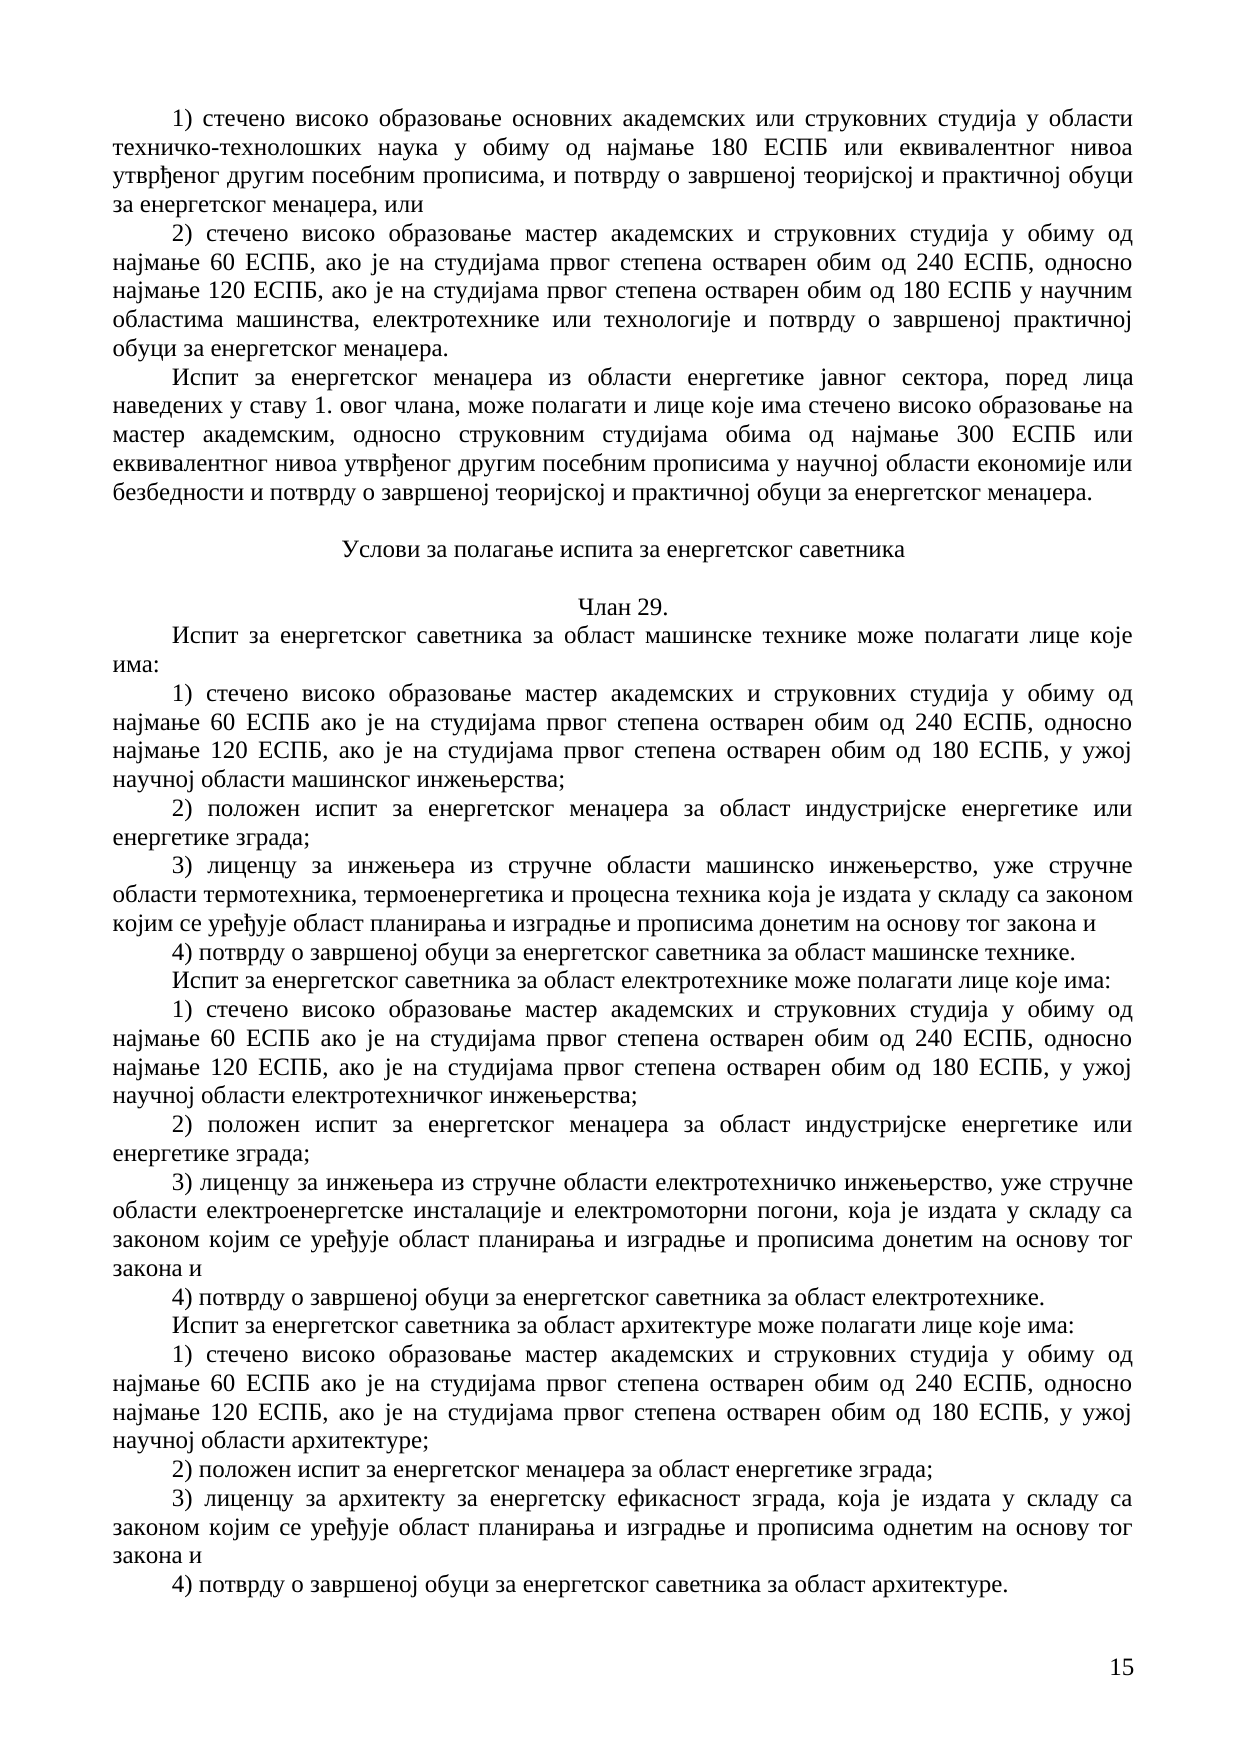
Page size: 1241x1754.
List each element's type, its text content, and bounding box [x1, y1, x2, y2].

text 1) стечено високо образовање мастер академских и струковних студија у обиму од најмање 60 ЕСПБ ако је на студијама првог степена остварен обим од 240 ЕСПБ, односно најмање 120 ЕСПБ, ако је на студијама првог степена остварен обим од 180 ЕСПБ, у ужој научној области архитектуре; [112, 1339, 1134, 1454]
text 3) лиценцу за архитекту за енергетску ефикасност зграда, која је издата у складу са законом којим се уређује област планирања и изградње и прописима однетим на основу тог закона и [112, 1483, 1134, 1569]
text 1) стечено високо образовање мастер академских и струковних студија у обиму од најмање 60 ЕСПБ ако је на студијама првог степена остварен обим од 240 ЕСПБ, односно најмање 120 ЕСПБ, ако је на студијама првог степена остварен обим од 180 ЕСПБ, у ужој научној области машинског инжењерства; [112, 678, 1134, 793]
text 1) стечено високо образовање мастер академских и струковних студија у обиму од најмање 60 ЕСПБ ако је на студијама првог степена остварен обим од 240 ЕСПБ, односно најмање 120 ЕСПБ, ако је на студијама првог степена остварен обим од 180 ЕСПБ, у ужој научној области електротехничког инжењерства; [112, 994, 1134, 1109]
text 4) потврду о завршеној обуци за енергетског саветника за област електротехнике. [112, 1282, 1134, 1311]
text Испит за енергетског саветника за област архитектуре може полагати лице које има: [112, 1311, 1134, 1339]
text Члан 29. [112, 592, 1134, 621]
text 2) стечено високо образовање мастер академских и струковних студија у обиму од најмање 60 ЕСПБ, ако је на студијама првог степена остварен обим од 240 ЕСПБ, односно најмање 120 ЕСПБ, ако је на студијама првог степена остварен обим од 180 ЕСПБ у научним областима машинства, електротехнике или технологије и потврду о завршеној практичној обуци за енергетског менаџера. [112, 218, 1134, 362]
text Испит за енергетског менаџера из области енергетике јавног сектора, поред лица наведених у ставу 1. овог члана, може полагати и лице које има стечено високо образовање на мастер академским, односно струковним студијама обима од најмање 300 ЕСПБ или еквивалентног нивоа утврђеног другим посебним прописима у научној области економије или безбедности и потврду о завршеној теоријској и практичној обуци за енергетског менаџера. [112, 362, 1134, 506]
text Испит за енергетског саветника за област електротехнике може полагати лице које има: [112, 966, 1134, 994]
text 4) потврду о завршеној обуци за енергетског саветника за област архитектуре. [112, 1569, 1134, 1598]
text 2) положен испит за енергетског менаџера за област енергетике зграда; [112, 1454, 1134, 1483]
text 2) положен испит за енергетског менаџера за област индустријске енергетике или енергетике зграда; [112, 1109, 1134, 1167]
text 3) лиценцу за инжењера из стручне области електротехничко инжењерство, уже стручне области електроенергетске инсталације и електромоторни погони, која је издата у складу са законом којим се уређује област планирања и изградње и прописима донетим на основу тог закона и [112, 1167, 1134, 1282]
text Услови за полагање испита за енергетског саветника [112, 534, 1134, 563]
text 4) потврду о завршеној обуци за енергетског саветника за област машинске технике. [112, 937, 1134, 966]
text 1) стечено високо образовање основних академских или струковних студија у области техничко-технолошких наука у обиму од најмање 180 ЕСПБ или еквивалентног нивоа утврђеног другим посебним прописима, и потврду о завршеној теоријској и практичној обуци за енергетског менаџера, или [112, 103, 1134, 218]
text 2) положен испит за енергетског менаџера за област индустријске енергетике или енергетике зграда; [112, 793, 1134, 851]
text 3) лиценцу за инжењера из стручне области машинско инжењерство, уже стручне области термотехника, термоенергетика и процесна техника која је издата у складу са законом којим се уређује област планирања и изградње и прописима донетим на основу тог закона и [112, 851, 1134, 937]
text Испит за енергетског саветника за област машинске технике може полагати лице које има: [112, 621, 1134, 678]
